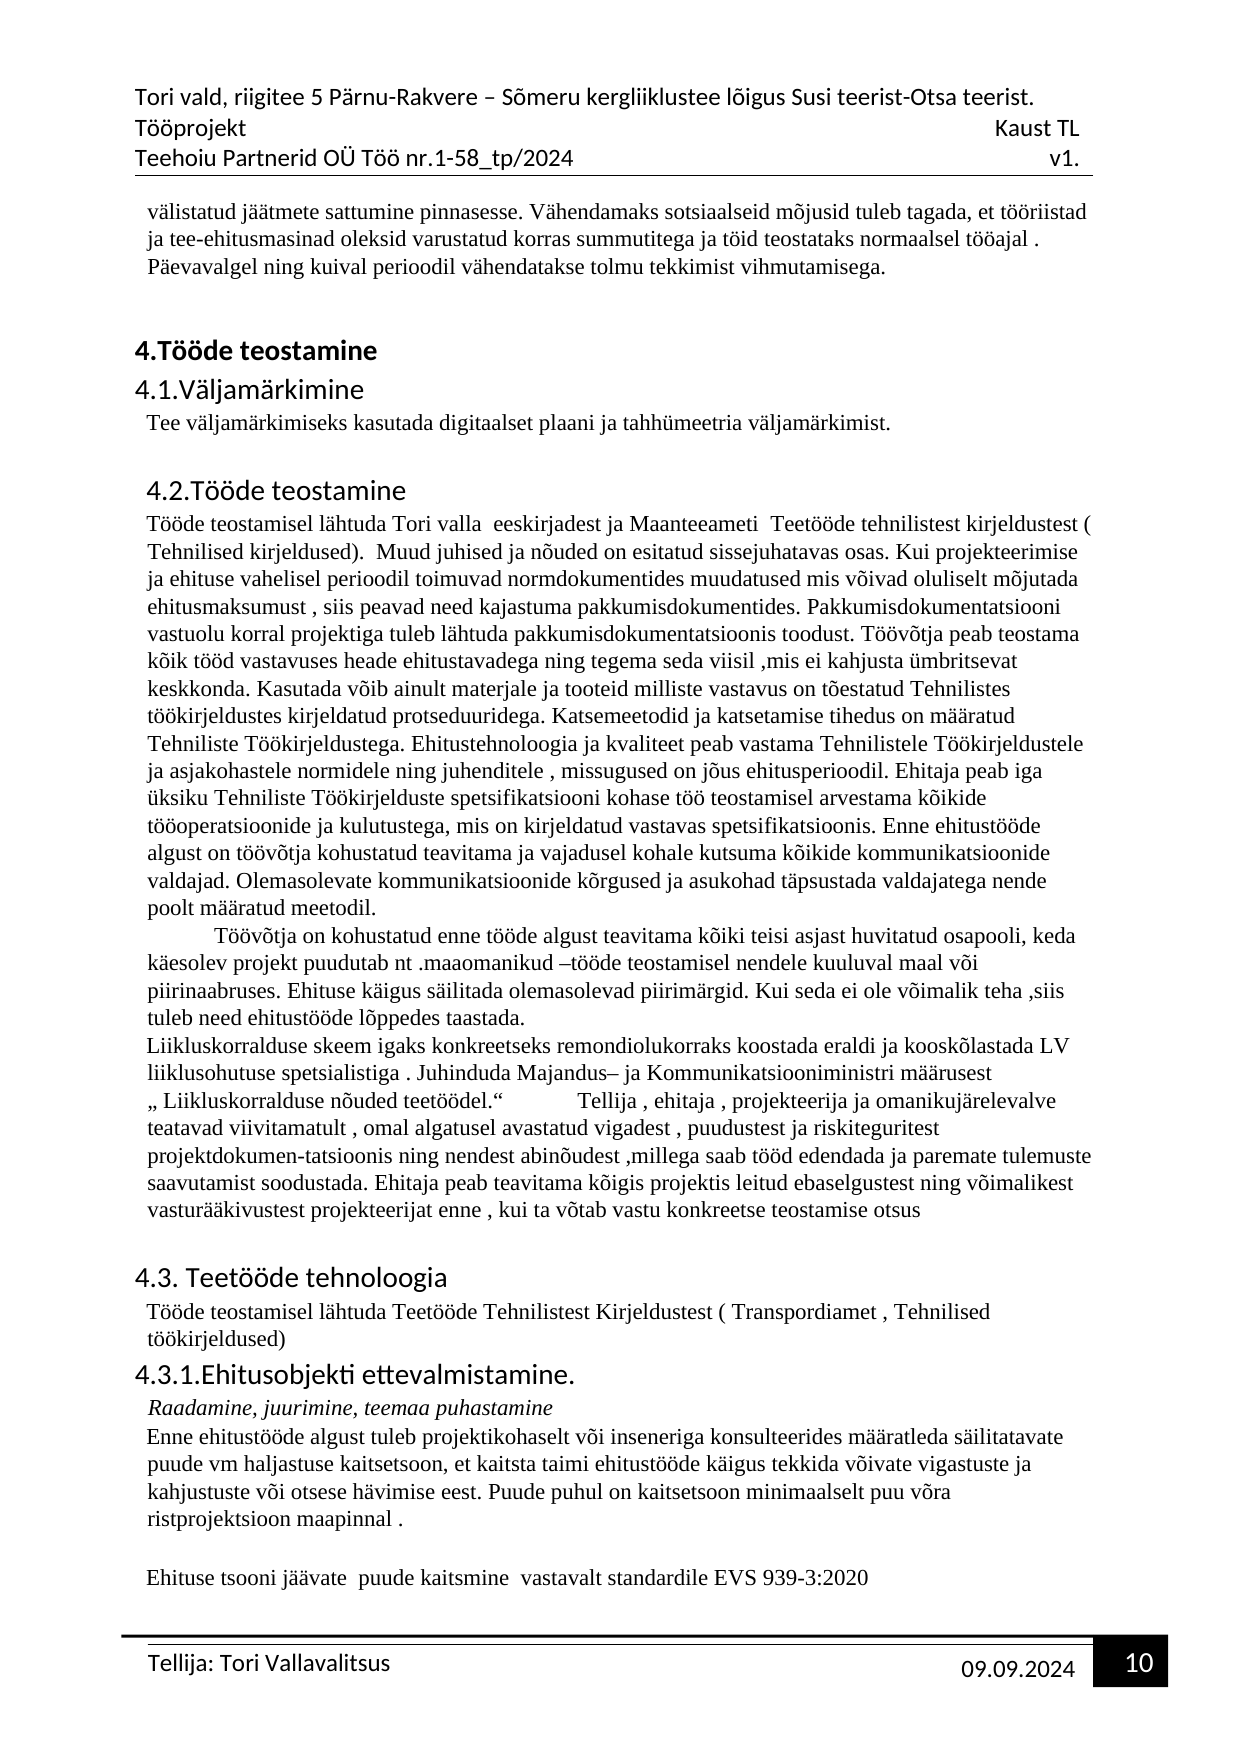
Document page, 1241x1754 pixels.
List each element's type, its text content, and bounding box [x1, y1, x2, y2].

subtitle 4.2.Tööde teostamine [146, 472, 1093, 508]
subtitle 4.1.Väljamärkimine [134, 371, 1087, 406]
text Tööde teostamisel lähtuda Tori valla eeskirjadest ja Maanteeameti Teetööde tehnilistest kirjeldustest ( Tehnilised kirjeldused). Muud juhised ja nõuded on esitatud sissejuhatavas osas. Kui projekteerimise ja ehituse vahelisel perioodil toimuvad normdokumentides muudatused mis võivad oluliselt mõjutada ehitusmaksumust , siis peavad need kajastuma pakkumisdokumentides. Pakkumisdokumentatsiooni vastuolu korral projektiga tuleb lähtuda pakkumisdokumentatsioonis toodust. Töövõtja peab teostama kõik tööd vastavuses heade ehitustavadega ning tegema seda viisil ,mis ei kahjusta ümbritsevat keskkonda. Kasutada võib ainult materjale ja tooteid milliste vastavus on tõestatud Tehnilistes töökirjeldustes kirjeldatud protseduuridega. Katsemeetodid ja katsetamise tihedus on määratud Tehniliste Töökirjeldustega. Ehitustehnoloogia ja kvaliteet peab vastama Tehnilistele Töökirjeldustele ja asjakohastele normidele ning juhenditele , missugused on jõus ehitusperioodil. Ehitaja peab iga üksiku Tehniliste Töökirjelduste spetsifikatsiooni kohase töö teostamisel arvestama kõikide tööoperatsioonide ja kulutustega, mis on kirjeldatud vastavas spetsifikatsioonis. Enne ehitustööde algust on töövõtja kohustatud teavitama ja vajadusel kohale kutsuma kõikide kommunikatsioonide valdajad. Olemasolevate kommunikatsioonide kõrgused ja asukohad täpsustada valdajatega nende poolt määratud meetodil. [146, 511, 1093, 920]
text Töövõtja on kohustatud enne tööde algust teavitama kõiki teisi asjast huvitatud osapooli, keda käesolev projekt puudutab nt .maaomanikud –tööde teostamisel nendele kuuluval maal või piirinaabruses. Ehituse käigus säilitada olemasolevad piirimärgid. Kui seda ei ole võimalik teha ,siis tuleb need ehitustööde lõppedes taastada. [146, 922, 1093, 1031]
subtitle 4.3. Teetööde tehnoloogia [134, 1259, 1087, 1295]
text Tööde teostamisel lähtuda Teetööde Tehnilistest Kirjeldustest ( Transpordiamet , Tehnilised töökirjeldused) [146, 1298, 1093, 1352]
text Liikluskorralduse skeem igaks konkreetseks remondiolukorraks koostada eraldi ja kooskõlastada LV liiklusohutuse spetsialistiga . Juhinduda Majandus– ja Kommunikatsiooniministri määrusest „ Liikluskorralduse nõuded teetöödel.“ Tellija , ehitaja , projekteerija ja omanikujärelevalve teatavad viivitamatult , omal algatusel avastatud vigadest , puudustest ja riskiteguritest projektdokumen-tatsioonis ning nendest abinõudest ,millega saab tööd edendada ja paremate tulemuste saavutamist soodustada. Ehitaja peab teavitama kõigis projektis leitud ebaselgustest ning võimalikest vasturääkivustest projekteerijat enne , kui ta võtab vastu konkreetse teostamise otsus [146, 1032, 1093, 1223]
text Raadamine, juurimine, teemaa puhastamine [148, 1394, 1093, 1421]
subtitle 4.3.1.Ehitusobjekti ettevalmistamine. [134, 1356, 1087, 1392]
text Ehituse tsooni jäävate puude kaitsmine vastavalt standardile EVS 939-3:2020 [134, 1564, 1093, 1591]
subtitle 4.Tööde teostamine [134, 332, 1087, 368]
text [146, 198, 1093, 279]
text Enne ehitustööde algust tuleb projektikohaselt või inseneriga konsulteerides määratleda säilitatavate puude vm haljastuse kaitsetsoon, et kaitsta taimi ehitustööde käigus tekkida võivate vigastuste ja kahjustuste või otsese hävimise eest. Puude puhul on kaitsetsoon minimaalselt puu võra ristprojektsioon maapinnal . [146, 1423, 1093, 1531]
text Tee väljamärkimiseks kasutada digitaalset plaani ja tahhümeetria väljamärkimist. [146, 409, 1093, 436]
